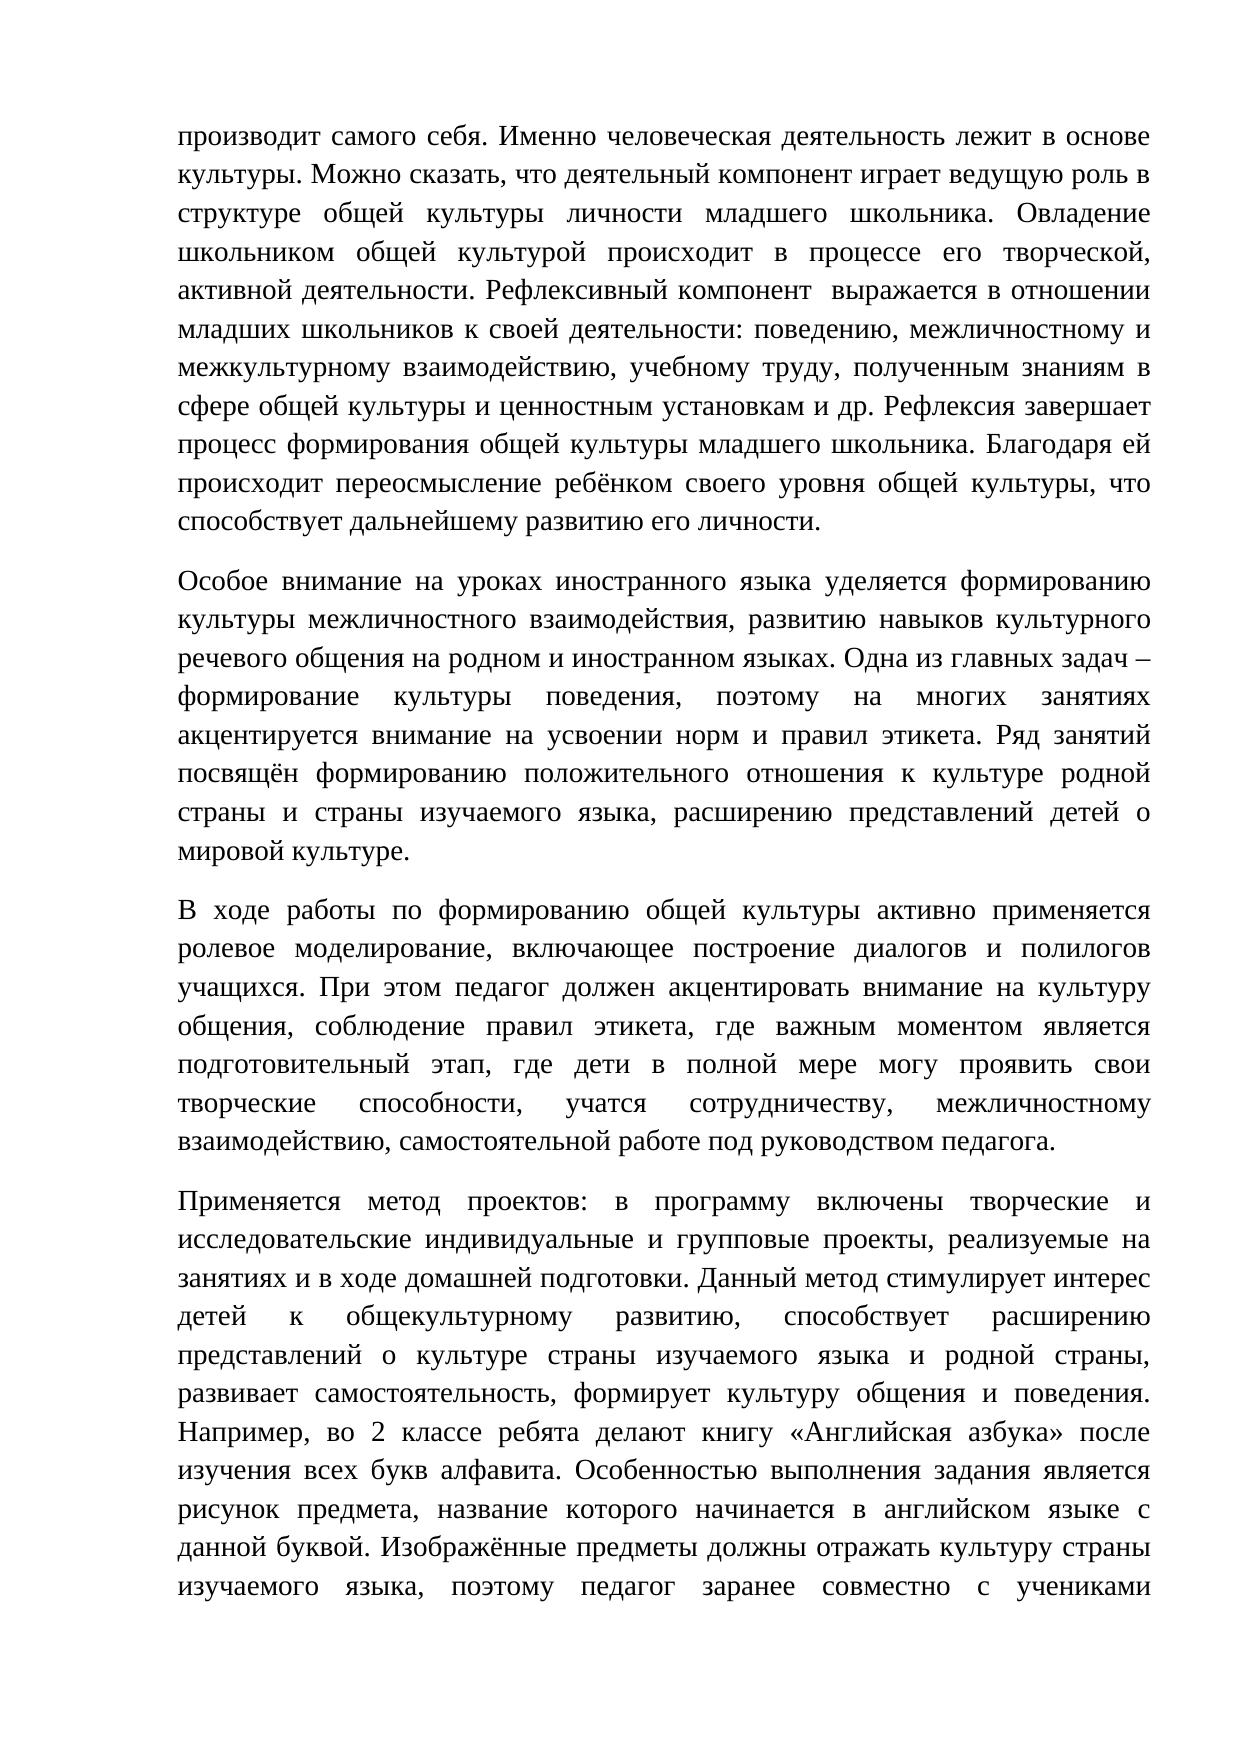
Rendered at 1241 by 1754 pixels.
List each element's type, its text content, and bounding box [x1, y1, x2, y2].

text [177, 118, 1152, 537]
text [177, 1183, 1152, 1602]
text Особое внимание на уроках иностранного языка уделяется формированию культуры межличностного взаимодействия, развитию навыков культурного речевого общения на родном и иностранном языках. Одна из главных задач – формирование культуры поведения, поэтому на многих занятиях акцентируется внимание на усвоении норм и правил этикета. Ряд занятий посвящён формированию положительного отношения к культуре родной страны и страны изучаемого языка, расширению представлений детей о мировой культуре. [177, 563, 1152, 866]
text В ходе работы по формированию общей культуры активно применяется ролевое моделирование, включающее построение диалогов и полилогов учащихся. При этом педагог должен акцентировать внимание на культуру общения, соблюдение правил этикета, где важным моментом является подготовительный этап, где дети в полной мере могу проявить свои творческие способности, учатся сотрудничеству, межличностному взаимодействию, самостоятельной работе под руководством педагога. [177, 892, 1152, 1157]
